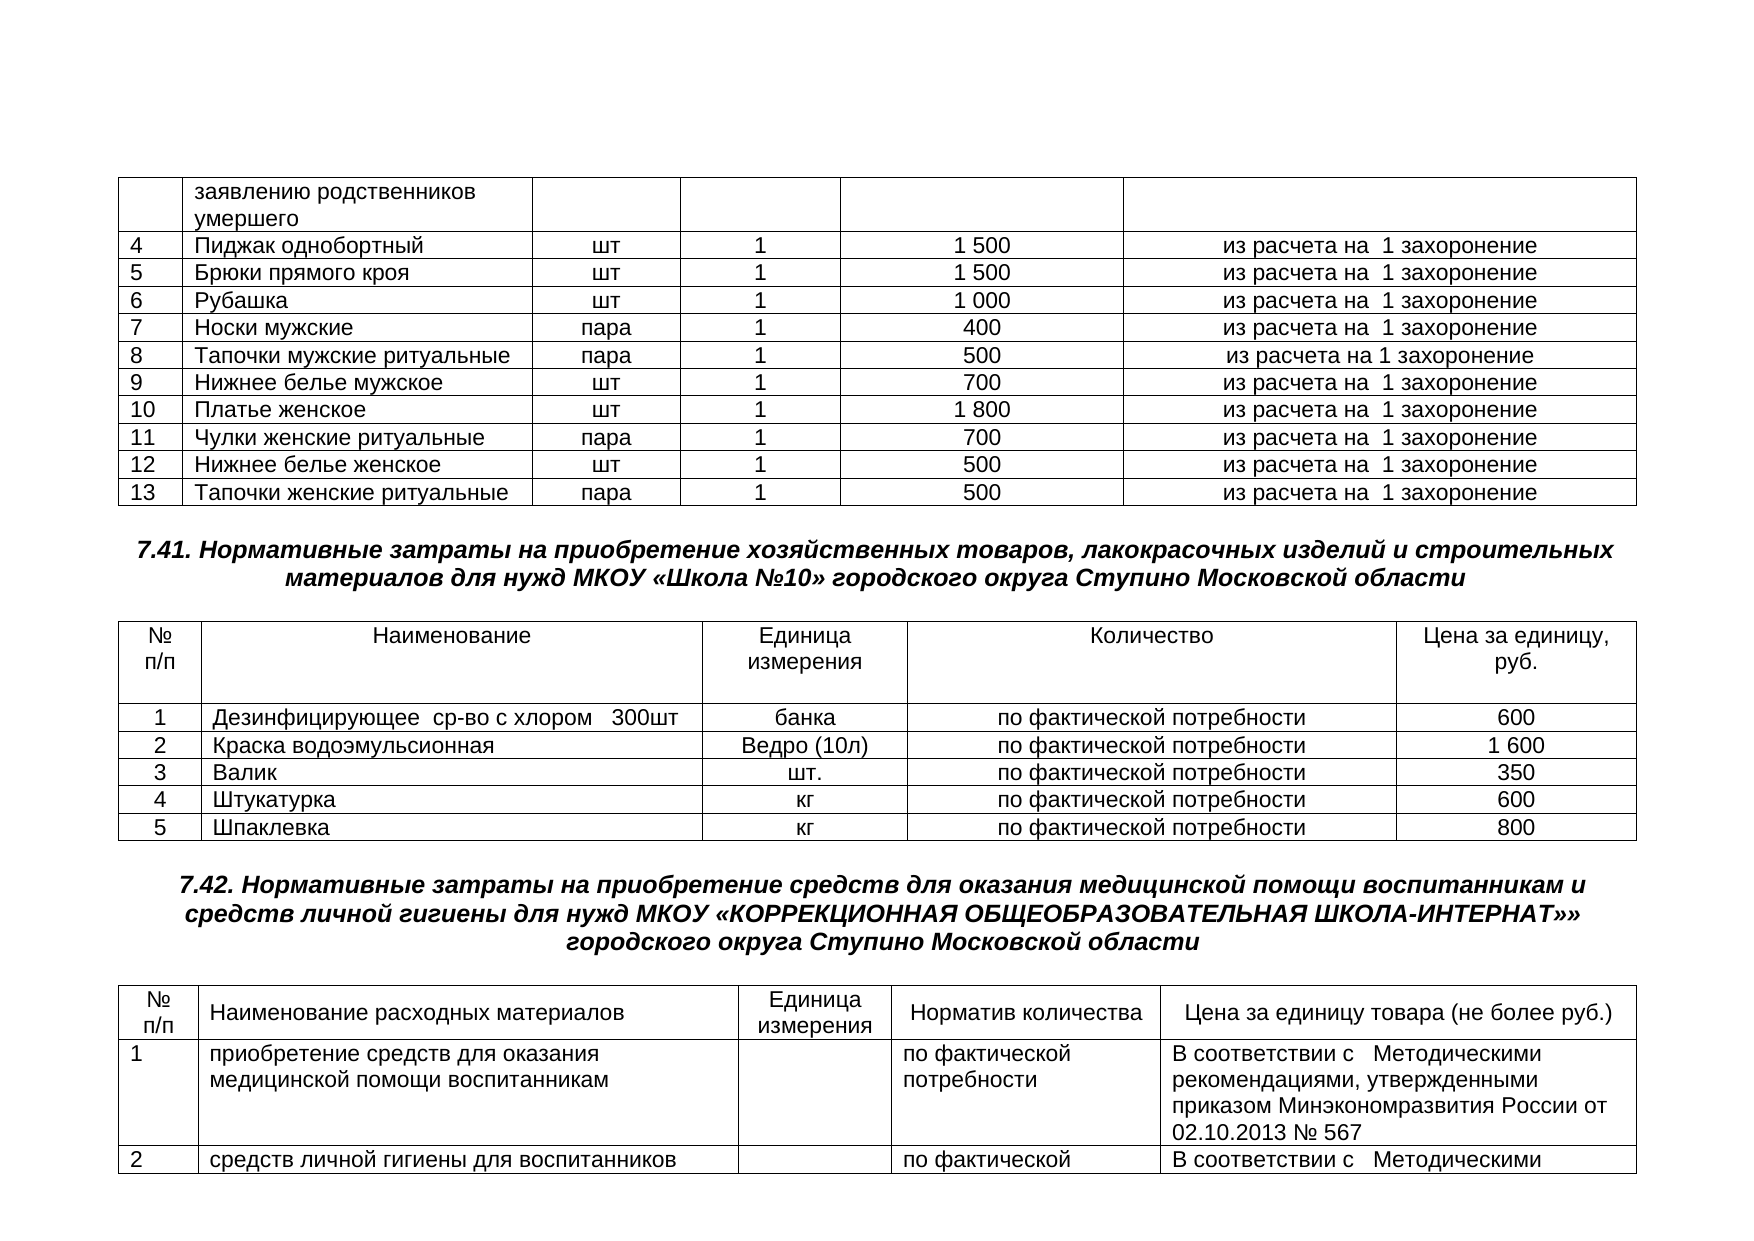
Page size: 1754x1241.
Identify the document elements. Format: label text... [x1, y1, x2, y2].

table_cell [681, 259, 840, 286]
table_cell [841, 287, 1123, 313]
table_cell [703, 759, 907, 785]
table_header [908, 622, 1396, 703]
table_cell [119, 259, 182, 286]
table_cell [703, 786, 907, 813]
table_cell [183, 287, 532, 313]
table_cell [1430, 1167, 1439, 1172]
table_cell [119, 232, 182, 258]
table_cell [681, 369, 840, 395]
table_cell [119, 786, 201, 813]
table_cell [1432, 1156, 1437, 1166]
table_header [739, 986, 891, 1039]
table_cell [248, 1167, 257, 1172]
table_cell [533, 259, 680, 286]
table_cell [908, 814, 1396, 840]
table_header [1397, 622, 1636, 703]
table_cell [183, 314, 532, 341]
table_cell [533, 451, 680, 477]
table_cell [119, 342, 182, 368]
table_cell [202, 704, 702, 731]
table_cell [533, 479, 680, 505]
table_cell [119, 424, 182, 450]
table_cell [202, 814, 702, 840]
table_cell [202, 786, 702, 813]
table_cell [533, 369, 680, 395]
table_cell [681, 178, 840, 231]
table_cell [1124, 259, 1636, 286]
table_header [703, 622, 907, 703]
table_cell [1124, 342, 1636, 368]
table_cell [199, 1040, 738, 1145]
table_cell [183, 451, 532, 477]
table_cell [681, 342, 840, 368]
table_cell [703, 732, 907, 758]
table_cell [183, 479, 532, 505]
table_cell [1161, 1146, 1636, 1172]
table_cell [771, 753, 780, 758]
text 7.42. Нормативные затраты на приобретение средств для оказания медицинской помощи воспитанникам и средств личной гигиены для нужд МКОУ «КОРРЕКЦИОННАЯ ОБЩЕОБРАЗОВАТЕЛЬНАЯ ШКОЛА-ИНТЕРНАТ»» городского округа Ступино Московской области [133, 870, 1636, 956]
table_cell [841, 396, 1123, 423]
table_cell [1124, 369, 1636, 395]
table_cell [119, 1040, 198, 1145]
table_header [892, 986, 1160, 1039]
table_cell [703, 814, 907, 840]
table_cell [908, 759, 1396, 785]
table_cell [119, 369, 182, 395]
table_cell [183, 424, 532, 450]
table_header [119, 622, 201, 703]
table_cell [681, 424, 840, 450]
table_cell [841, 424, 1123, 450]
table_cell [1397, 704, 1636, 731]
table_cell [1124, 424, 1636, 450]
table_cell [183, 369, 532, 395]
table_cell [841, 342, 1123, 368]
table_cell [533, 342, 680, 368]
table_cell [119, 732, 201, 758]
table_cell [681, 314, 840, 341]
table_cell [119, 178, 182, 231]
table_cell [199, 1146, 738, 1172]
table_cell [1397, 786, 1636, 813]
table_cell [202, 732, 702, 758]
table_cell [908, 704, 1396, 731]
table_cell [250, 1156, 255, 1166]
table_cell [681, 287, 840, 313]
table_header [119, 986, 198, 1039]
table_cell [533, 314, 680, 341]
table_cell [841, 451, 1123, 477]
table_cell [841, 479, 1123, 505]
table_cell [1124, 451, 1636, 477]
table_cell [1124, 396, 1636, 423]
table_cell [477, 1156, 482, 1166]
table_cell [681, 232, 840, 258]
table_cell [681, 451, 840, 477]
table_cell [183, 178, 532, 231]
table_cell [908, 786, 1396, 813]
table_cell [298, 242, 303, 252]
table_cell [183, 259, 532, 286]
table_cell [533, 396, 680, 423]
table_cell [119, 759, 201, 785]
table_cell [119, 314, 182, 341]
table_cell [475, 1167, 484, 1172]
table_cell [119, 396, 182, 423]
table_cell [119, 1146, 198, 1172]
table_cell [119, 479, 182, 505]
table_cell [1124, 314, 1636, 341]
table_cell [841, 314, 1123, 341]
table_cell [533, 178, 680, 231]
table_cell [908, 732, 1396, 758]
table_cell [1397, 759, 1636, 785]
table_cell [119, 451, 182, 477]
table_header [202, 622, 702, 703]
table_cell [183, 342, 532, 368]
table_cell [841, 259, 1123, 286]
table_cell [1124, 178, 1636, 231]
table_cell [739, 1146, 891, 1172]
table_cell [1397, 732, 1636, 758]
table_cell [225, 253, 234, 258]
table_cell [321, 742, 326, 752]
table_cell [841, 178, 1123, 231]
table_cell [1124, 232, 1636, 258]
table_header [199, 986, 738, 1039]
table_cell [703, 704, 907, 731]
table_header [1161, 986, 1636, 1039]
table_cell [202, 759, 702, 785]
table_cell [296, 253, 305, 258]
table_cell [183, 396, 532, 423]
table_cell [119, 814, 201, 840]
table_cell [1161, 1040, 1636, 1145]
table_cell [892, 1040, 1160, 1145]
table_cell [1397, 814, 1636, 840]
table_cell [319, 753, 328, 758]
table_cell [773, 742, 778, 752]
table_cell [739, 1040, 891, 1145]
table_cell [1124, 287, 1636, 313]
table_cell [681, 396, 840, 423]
text 7.41. Нормативные затраты на приобретение хозяйственных товаров, лакокрасочных изделий и строительных материалов для нужд МКОУ «Школа №10» городского округа Ступино Московской области [118, 535, 1636, 592]
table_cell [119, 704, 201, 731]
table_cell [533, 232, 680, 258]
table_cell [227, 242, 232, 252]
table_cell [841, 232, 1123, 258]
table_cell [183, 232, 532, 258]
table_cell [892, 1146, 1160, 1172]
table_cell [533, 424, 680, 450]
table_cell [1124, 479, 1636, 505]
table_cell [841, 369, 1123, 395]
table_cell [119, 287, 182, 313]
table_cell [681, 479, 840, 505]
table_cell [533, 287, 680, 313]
